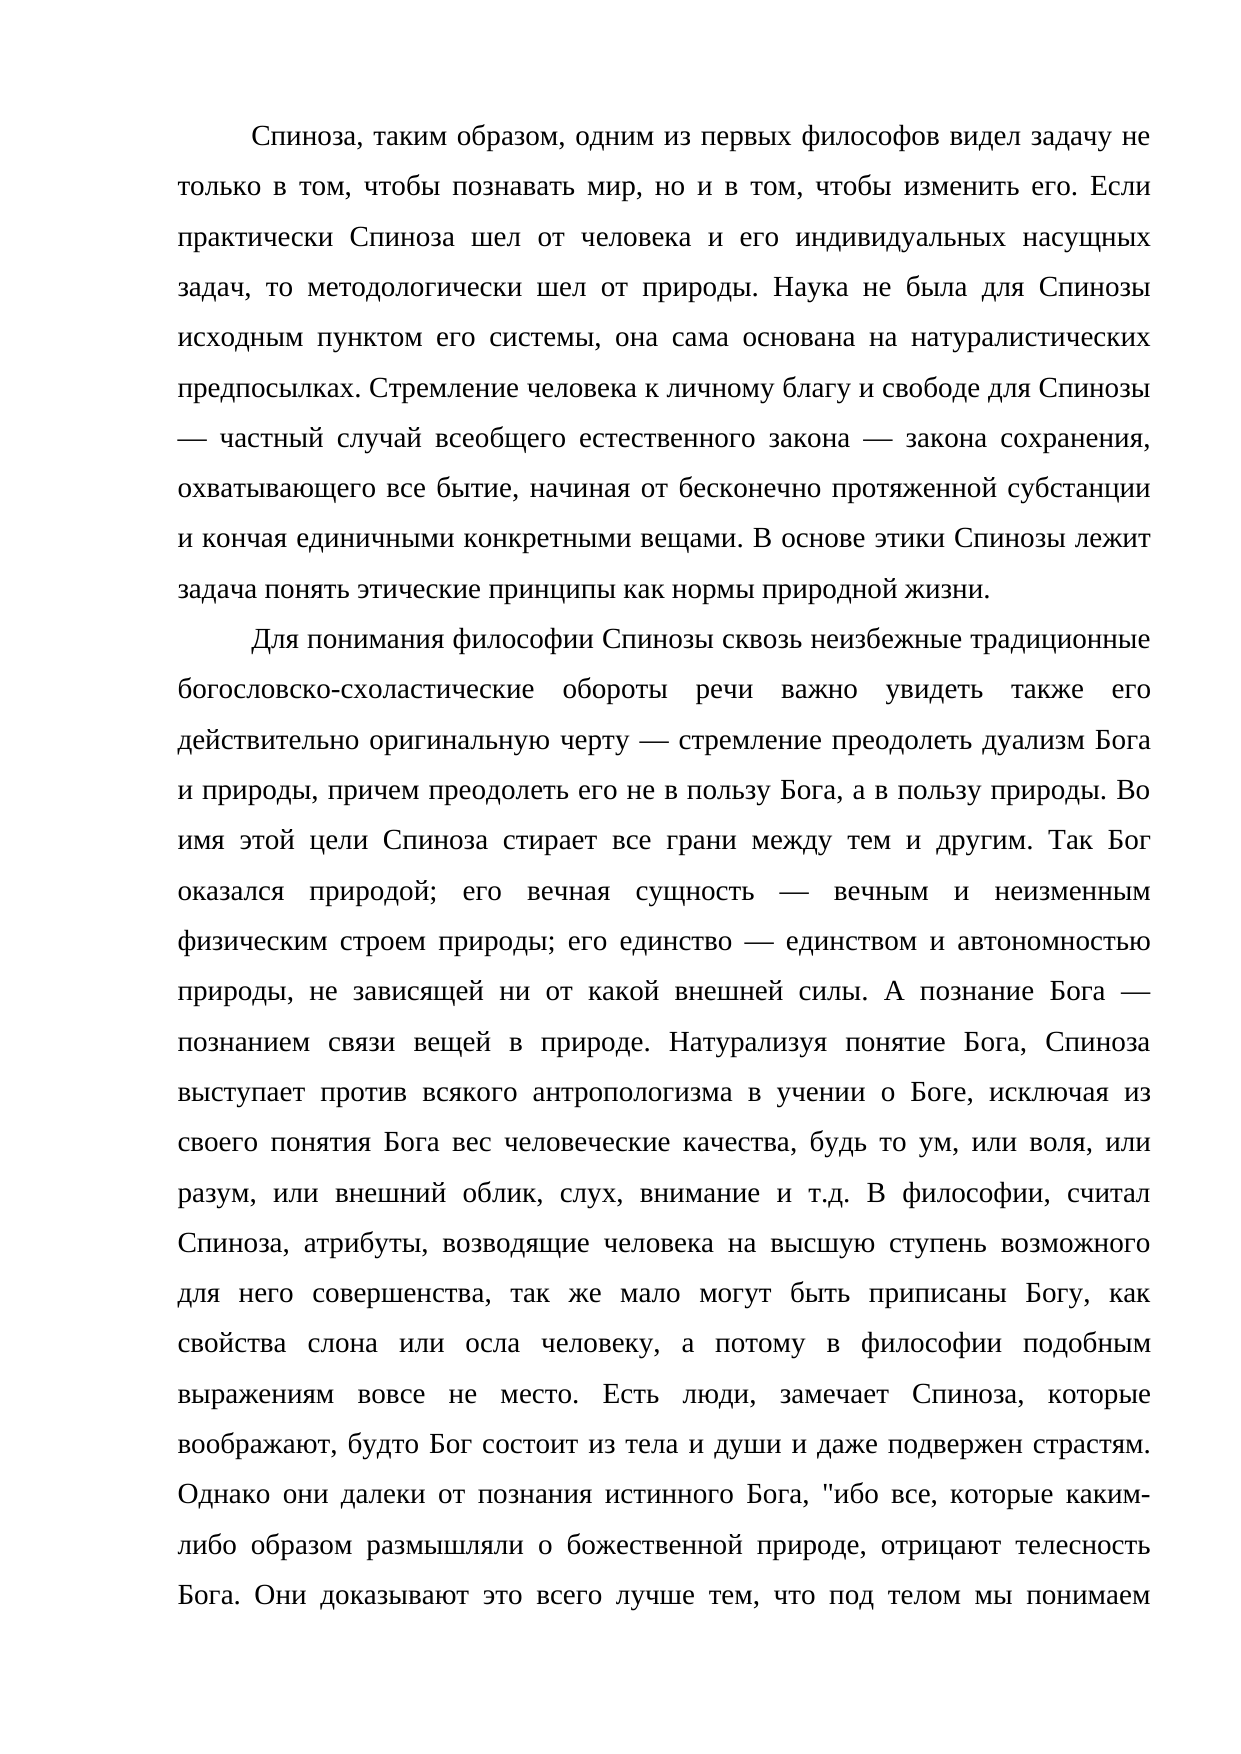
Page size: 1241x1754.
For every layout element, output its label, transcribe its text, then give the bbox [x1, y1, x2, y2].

text Спиноза, таким образом, одним из первых философов видел задачу не только в том, чтобы познавать мир, но и в том, чтобы изменить его. Если практически Спиноза шел от человека и его индивидуальных насущных задач, то методологически шел от природы. Наука не была для Спинозы исходным пунктом его системы, она сама основана на натуралистических предпосылках. Стремление человека к личному благу и свободе для Спинозы — частный случай всеобщего естественного закона — закона сохранения, охватывающего все бытие, начиная от бесконечно протяженной субстанции и кончая единичными конкретными вещами. В основе этики Спинозы лежит задача понять этические принципы как нормы природной жизни. [177, 118, 1152, 604]
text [177, 621, 1152, 1611]
